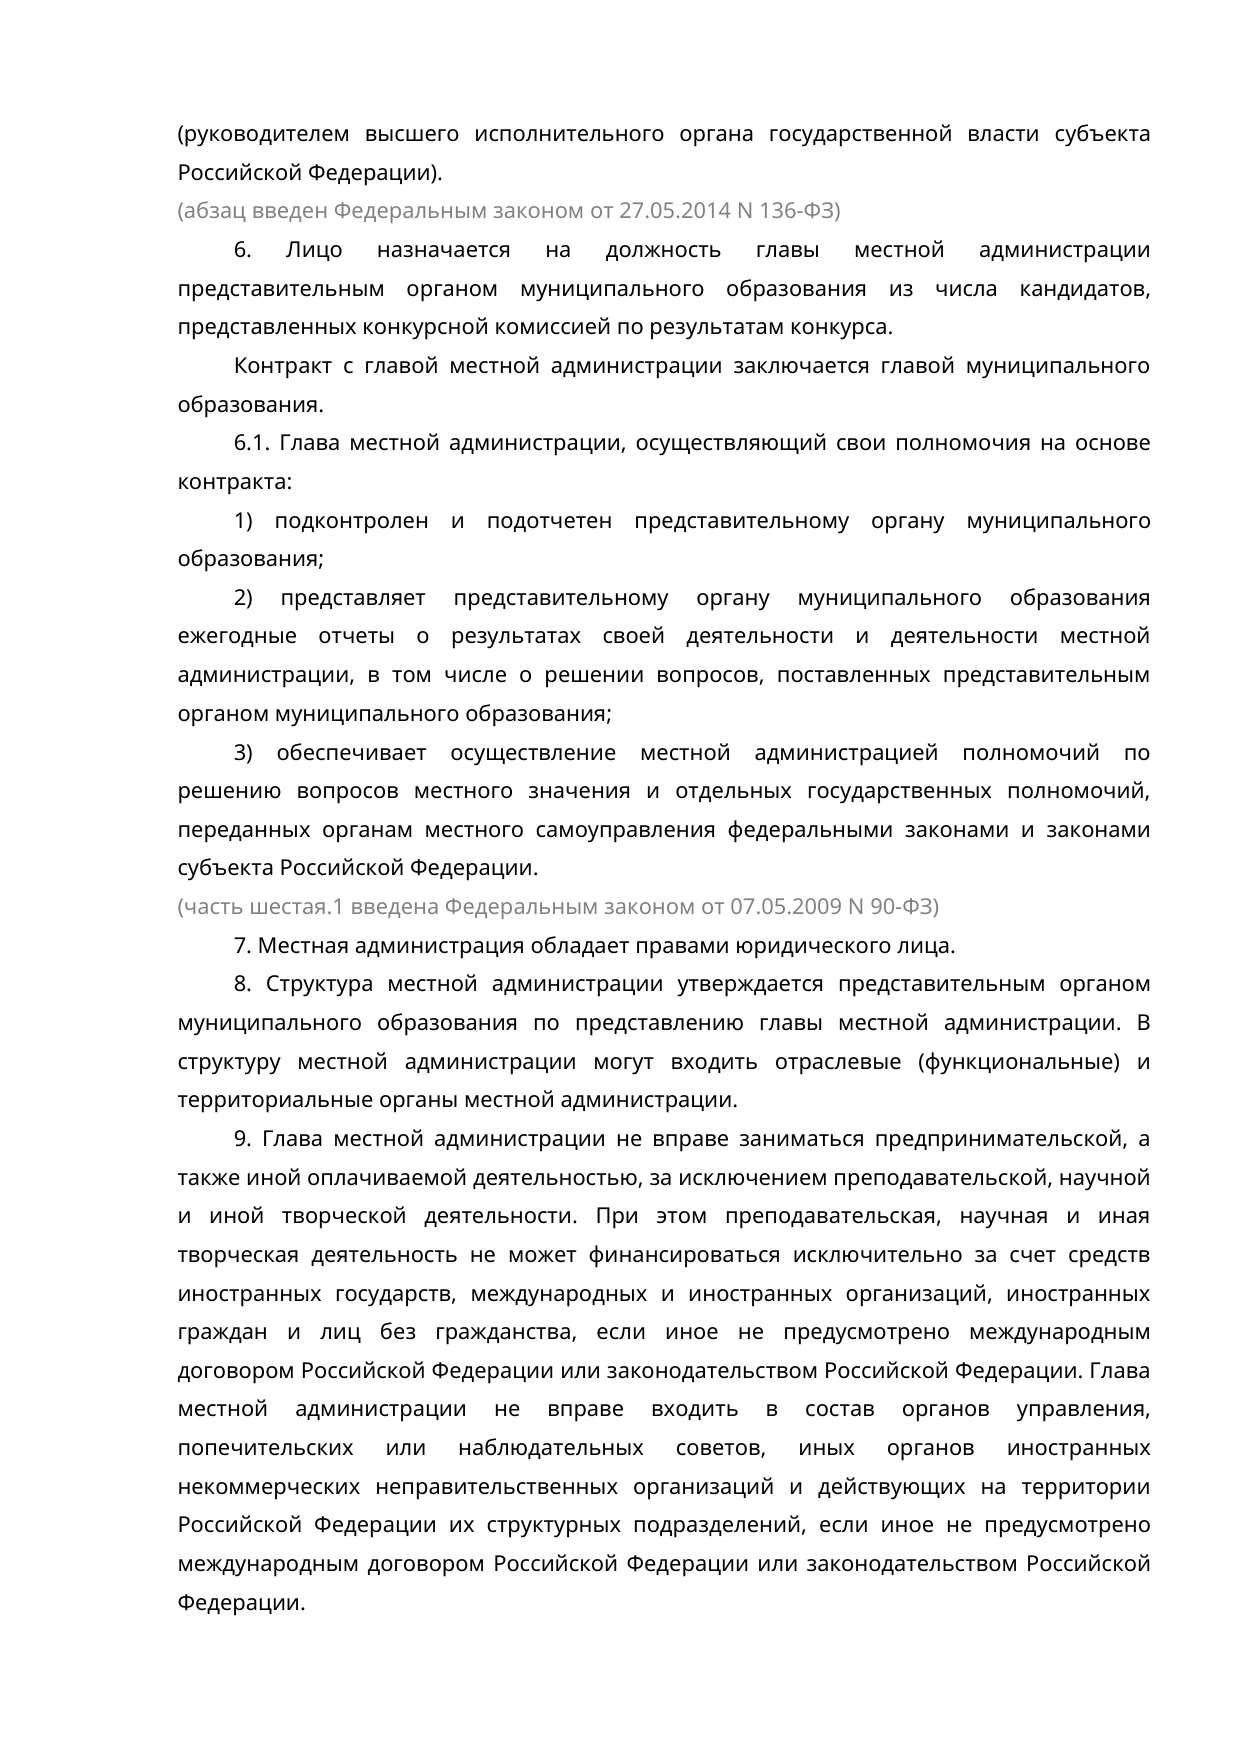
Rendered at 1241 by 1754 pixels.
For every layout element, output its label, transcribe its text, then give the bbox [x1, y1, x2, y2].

text Контракт с главой местной администрации заключается главой муниципального образования. [177, 350, 1152, 418]
text 6. Лицо назначается на должность главы местной администрации представительным органом муниципального образования из числа кандидатов, представленных конкурсной комиссией по результатам конкурса. [177, 234, 1152, 341]
text (абзац введен Федеральным законом от 27.05.2014 N 136-ФЗ) [177, 195, 1152, 225]
text 6.1. Глава местной администрации, осуществляющий свои полномочия на основе контракта: [177, 427, 1152, 496]
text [177, 118, 1152, 187]
text 2) представляет представительному органу муниципального образования ежегодные отчеты о результатах своей деятельности и деятельности местной администрации, в том числе о решении вопросов, поставленных представительным органом муниципального образования; [177, 582, 1152, 728]
text (часть шестая.1 введена Федеральным законом от 07.05.2009 N 90-ФЗ) [177, 891, 1152, 921]
text 9. Глава местной администрации не вправе заниматься предпринимательской, а также иной оплачиваемой деятельностью, за исключением преподавательской, научной и иной творческой деятельности. При этом преподавательская, научная и иная творческая деятельность не может финансироваться исключительно за счет средств иностранных государств, международных и иностранных организаций, иностранных граждан и лиц без гражданства, если иное не предусмотрено международным договором Российской Федерации или законодательством Российской Федерации. Глава местной администрации не вправе входить в состав органов управления, попечительских или наблюдательных советов, иных органов иностранных некоммерческих неправительственных организаций и действующих на территории Российской Федерации их структурных подразделений, если иное не предусмотрено международным договором Российской Федерации или законодательством Российской Федерации. [177, 1123, 1152, 1616]
text 7. Местная администрация обладает правами юридического лица. [177, 930, 1152, 959]
text 8. Структура местной администрации утверждается представительным органом муниципального образования по представлению главы местной администрации. В структуру местной администрации могут входить отраслевые (функциональные) и территориальные органы местной администрации. [177, 968, 1152, 1114]
text 1) подконтролен и подотчетен представительному органу муниципального образования; [177, 504, 1152, 573]
text 3) обеспечивает осуществление местной администрацией полномочий по решению вопросов местного значения и отдельных государственных полномочий, переданных органам местного самоуправления федеральными законами и законами субъекта Российской Федерации. [177, 736, 1152, 882]
